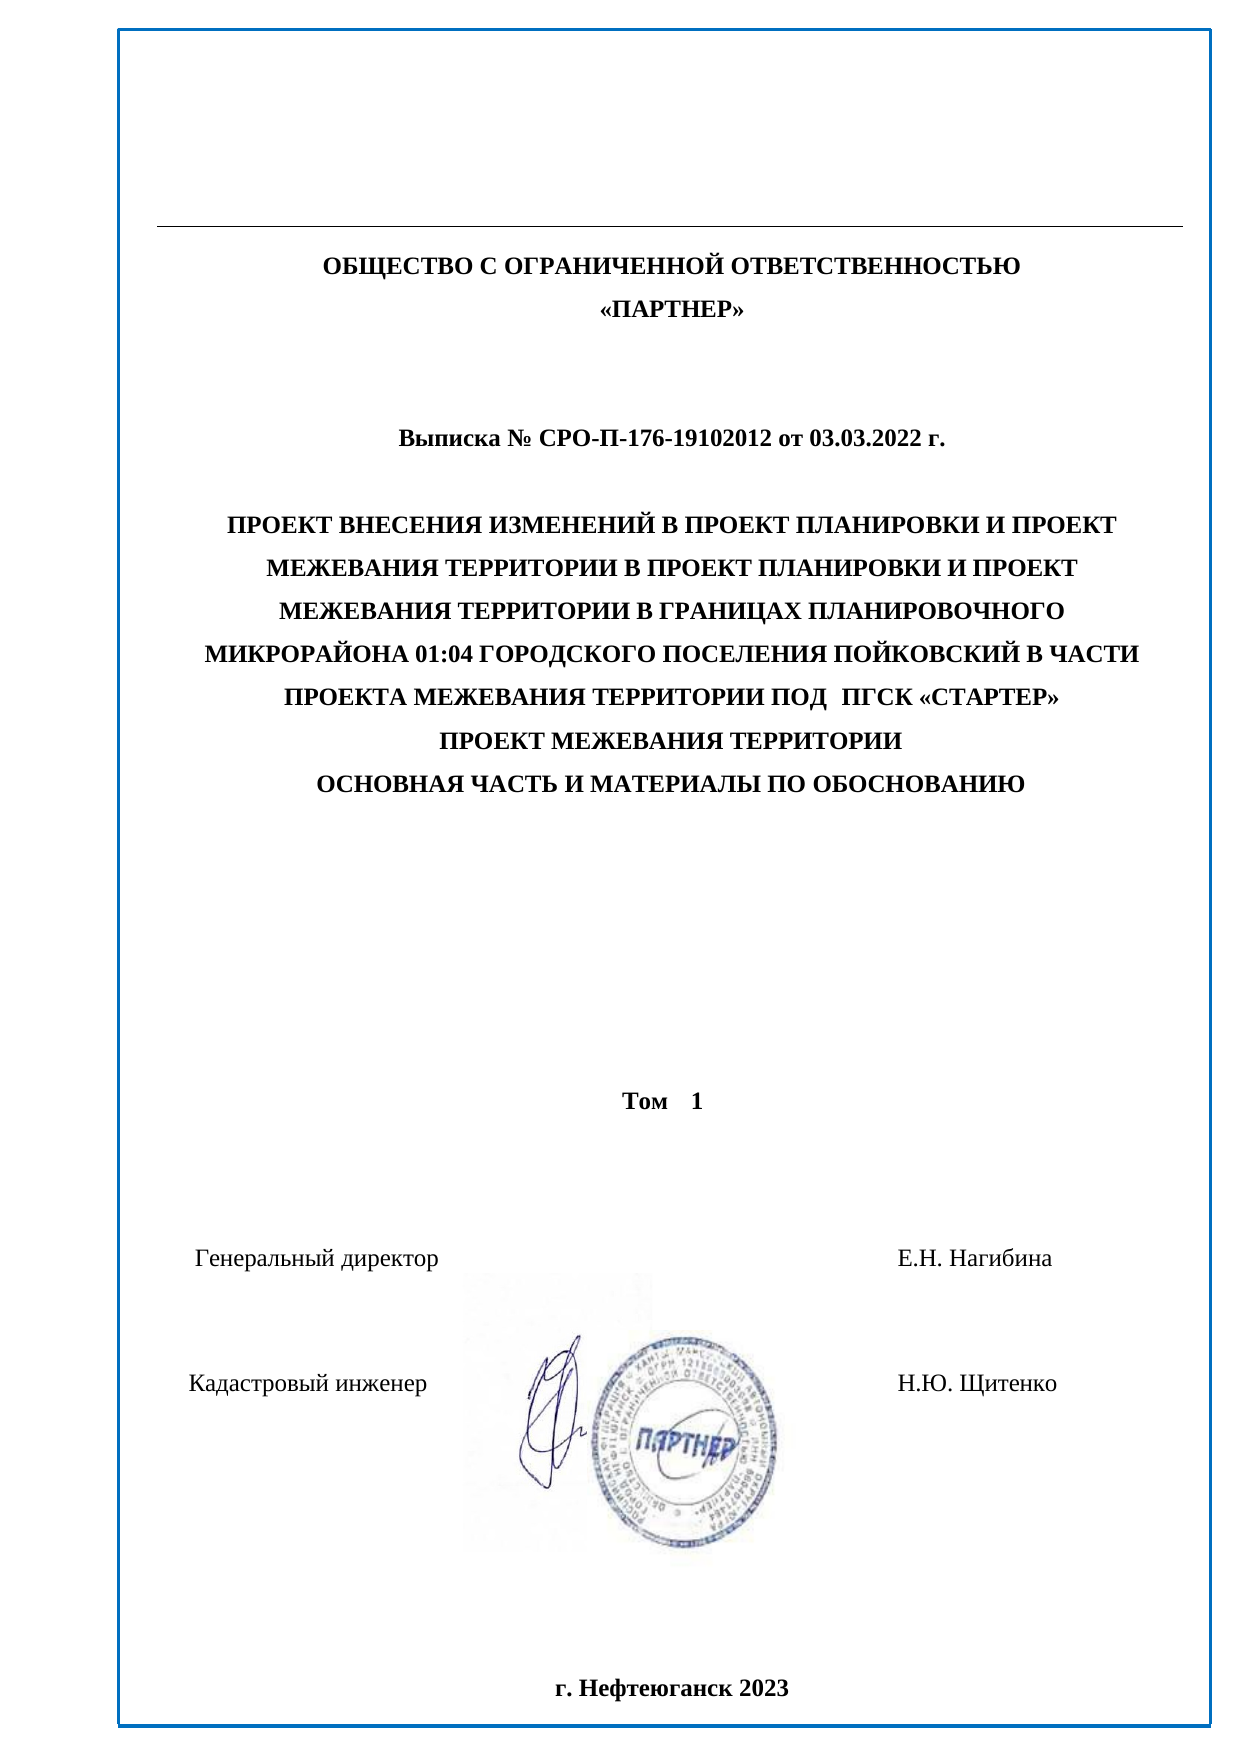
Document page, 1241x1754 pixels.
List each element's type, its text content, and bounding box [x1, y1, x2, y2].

text Выписка № СРО-П-176-19102012 от 03.03.2022 г. [320, 423, 1023, 452]
text ПРОЕКТ МЕЖЕВАНИЯ ТЕРРИТОРИИ ОСНОВНАЯ ЧАСТЬ И МАТЕРИАЛЫ ПО ОБОСНОВАНИЮ [316, 726, 1048, 798]
text Кадастровый инженер Н.Ю. Щитенко [188, 1368, 1163, 1397]
text г. Нефтеюганск 2023 [553, 1673, 791, 1702]
text Том 1 [175, 1086, 1150, 1115]
picture [462, 1273, 798, 1368]
text Генеральный директор Е.Н. Нагибина [194, 1243, 1163, 1272]
text ОБЩЕСТВО С ОГРАНИЧЕННОЙ ОТВЕТСТВЕННОСТЬЮ [320, 251, 1023, 280]
text «ПАРТНЕР» [320, 294, 1023, 323]
picture [462, 1397, 798, 1575]
text ПРОЕКТ ВНЕСЕНИЯ ИЗМЕНЕНИЙ В ПРОЕКТ ПЛАНИРОВКИ И ПРОЕКТ МЕЖЕВАНИЯ ТЕРРИТОРИИ В ПРОЕКТ ПЛАНИРОВКИ И ПРОЕКТ МЕЖЕВАНИЯ ТЕРРИТОРИИ В ГРАНИЦАХ ПЛАНИРОВОЧНОГО МИКРОРАЙОНА 01:04 ГОРОДСКОГО ПОСЕЛЕНИЯ ПОЙКОВСКИЙ В ЧАСТИ ПРОЕКТА МЕЖЕВАНИЯ ТЕРРИТОРИИ ПОД ПГСК «СТАРТЕР» [194, 510, 1150, 711]
